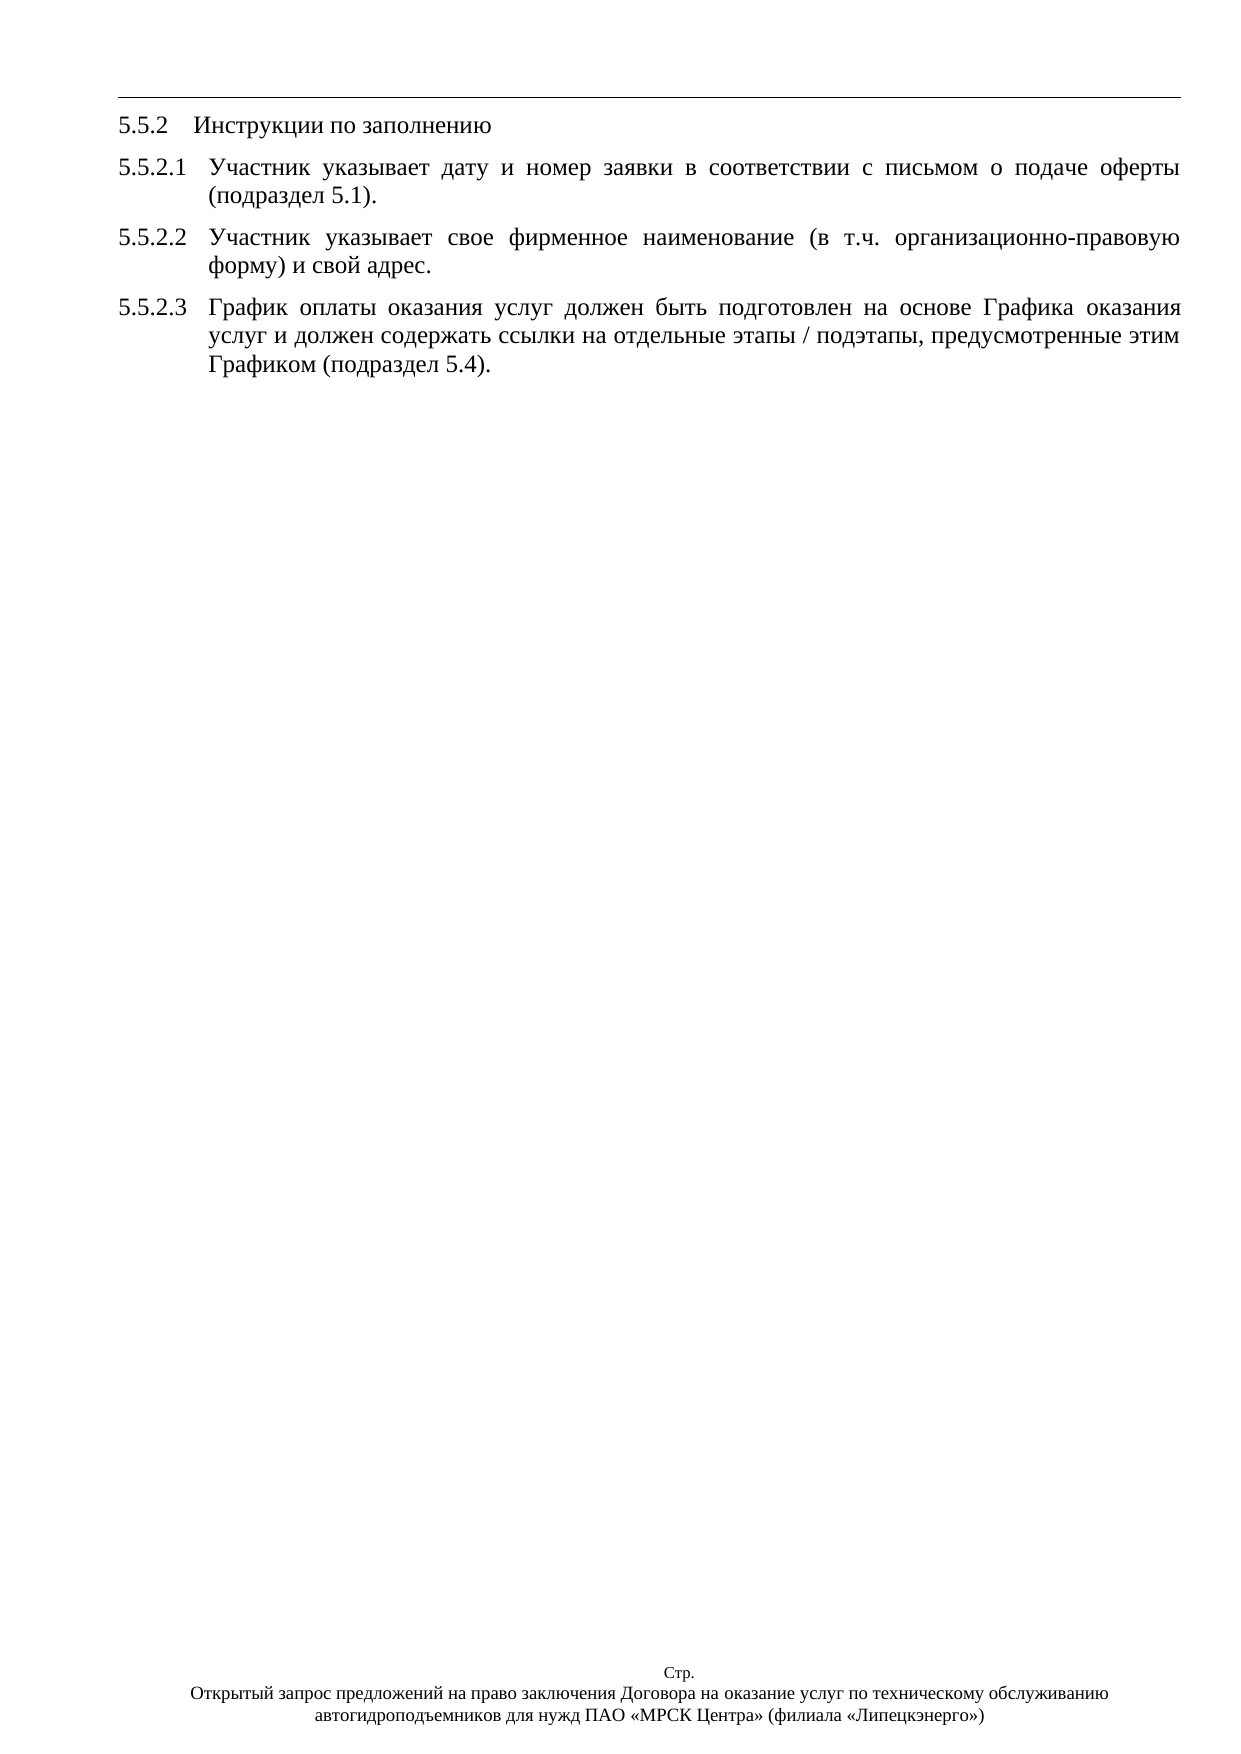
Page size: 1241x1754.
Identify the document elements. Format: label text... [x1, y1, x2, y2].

list График оплаты оказания услуг должен быть подготовлен на основе Графика оказания услуг и должен содержать ссылки на отдельные этапы / подэтапы, предусмотренные этим Графиком (подраздел 5.4). [118, 292, 1181, 378]
list Участник указывает свое фирменное наименование (в т.ч. организационно-правовую форму) и свой адрес. [118, 222, 1181, 279]
list Участник указывает дату и номер заявки в соответствии с письмом о подаче оферты (подраздел 5.1). [118, 152, 1181, 209]
subtitle Инструкции по заполнению [118, 111, 1181, 139]
